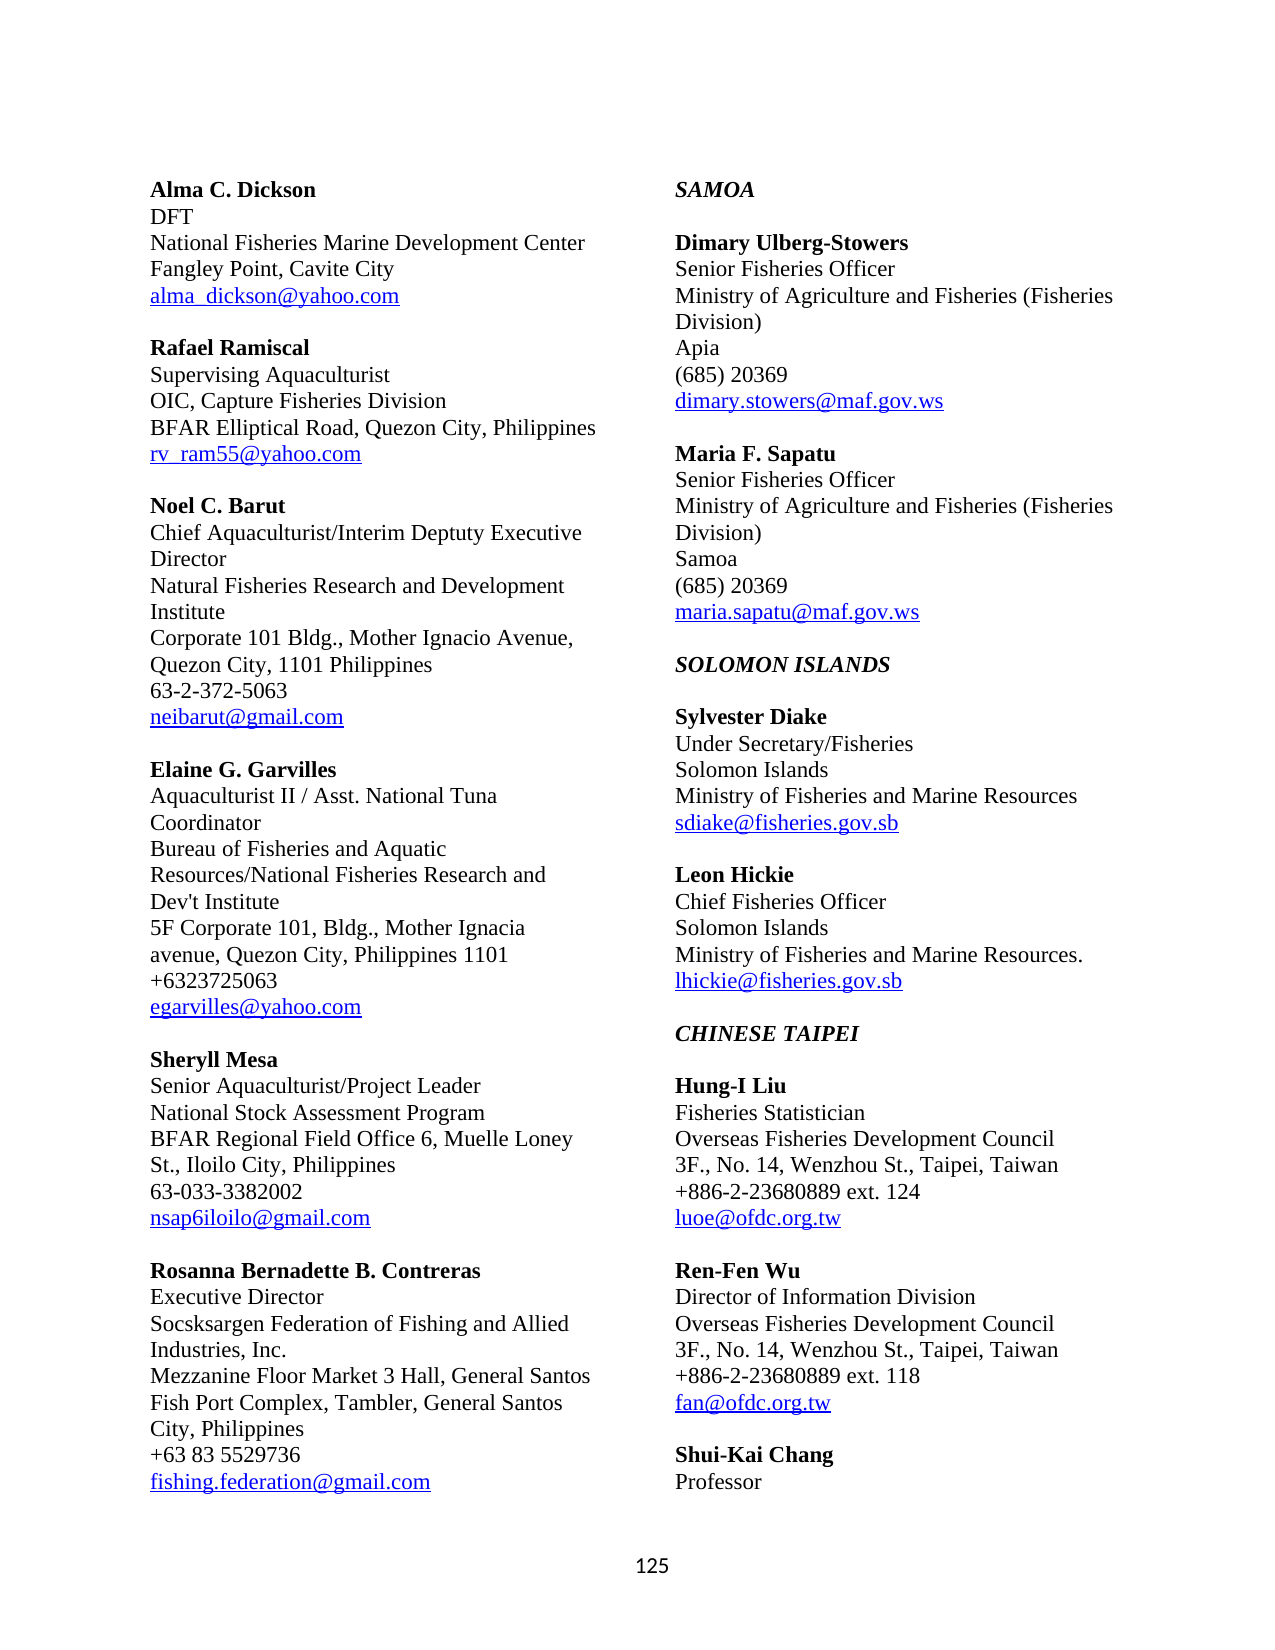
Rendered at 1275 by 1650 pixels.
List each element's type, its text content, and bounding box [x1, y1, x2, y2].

text Rafael Ramiscal [150, 334, 600, 361]
text 3F., No. 14, Wenzhou St., Taipei, Taiwan [675, 1151, 1125, 1178]
text Executive Director [150, 1283, 600, 1309]
text Shui-Kai Chang [675, 1441, 1125, 1468]
text Corporate 101 Bldg., Mother Ignacio Avenue, Quezon City, 1101 Philippines [150, 624, 600, 677]
text National Fisheries Marine Development Center [150, 229, 600, 255]
text Sheryll Mesa [150, 1046, 600, 1072]
text Hung-I Liu [675, 1072, 1125, 1099]
text Supervising Aquaculturist [150, 361, 600, 387]
text Bureau of Fisheries and Aquatic Resources/National Fisheries Research and Dev't Institute [150, 835, 600, 914]
text maria.sapatu@maf.gov.ws [675, 598, 1125, 624]
text Senior Aquaculturist/Project Leader [150, 1072, 600, 1099]
text Noel C. Barut [150, 493, 600, 519]
text National Stock Assessment Program [150, 1099, 600, 1125]
text +886-2-23680889 ext. 124 [675, 1178, 1125, 1204]
text Chief Aquaculturist/Interim Deptuty Executive Director [150, 519, 600, 572]
text alma_dickson@yahoo.com [150, 282, 600, 308]
text 5F Corporate 101, Bldg., Mother Ignacia avenue, Quezon City, Philippines 1101 [150, 914, 600, 967]
text +6323725063 [150, 967, 600, 993]
text Overseas Fisheries Development Council [675, 1125, 1125, 1151]
text 3F., No. 14, Wenzhou St., Taipei, Taiwan [675, 1336, 1125, 1362]
text fan@ofdc.org.tw [675, 1389, 1125, 1415]
text Maria F. Sapatu [675, 440, 1125, 466]
text egarvilles@yahoo.com [150, 993, 600, 1020]
text Senior Fisheries Officer [675, 255, 1125, 282]
text SOLOMON ISLANDS [675, 651, 1125, 677]
text BFAR Regional Field Office 6, Muelle Loney St., Iloilo City, Philippines [150, 1125, 600, 1178]
text rv_ram55@yahoo.com [150, 440, 600, 466]
text Director of Information Division [675, 1283, 1125, 1309]
text CHINESE TAIPEI [675, 1020, 1125, 1046]
text lhickie@fisheries.gov.sb [675, 967, 1125, 993]
text Natural Fisheries Research and Development Institute [150, 572, 600, 624]
text Rosanna Bernadette B. Contreras [150, 1257, 600, 1283]
text Ren-Fen Wu [675, 1257, 1125, 1283]
text Ministry of Agriculture and Fisheries (Fisheries Division) [675, 282, 1125, 334]
text Senior Fisheries Officer [675, 466, 1125, 493]
text Apia [675, 334, 1125, 361]
text Ministry of Fisheries and Marine Resources [675, 782, 1125, 809]
text Mezzanine Floor Market 3 Hall, General Santos Fish Port Complex, Tambler, General Santos City, Philippines [150, 1362, 600, 1441]
text SAMOA [675, 176, 1125, 203]
text 63-033-3382002 [150, 1178, 600, 1204]
text Leon Hickie [675, 862, 1125, 888]
text Chief Fisheries Officer [675, 888, 1125, 914]
text Fisheries Statistician [675, 1099, 1125, 1125]
text Aquaculturist II / Asst. National Tuna Coordinator [150, 782, 600, 835]
text luoe@ofdc.org.tw [675, 1204, 1125, 1231]
text neibarut@gmail.com [150, 703, 600, 730]
text Elaine G. Garvilles [150, 756, 600, 782]
text Solomon Islands [675, 914, 1125, 941]
text +63 83 5529736 [150, 1441, 600, 1468]
text +886-2-23680889 ext. 118 [675, 1362, 1125, 1389]
text Solomon Islands [675, 756, 1125, 782]
text Socsksargen Federation of Fishing and Allied Industries, Inc. [150, 1309, 600, 1362]
text DFT [150, 203, 600, 229]
text Professor [675, 1468, 1125, 1494]
text Fangley Point, Cavite City [150, 255, 600, 282]
text (685) 20369 [675, 572, 1125, 598]
text Samoa [675, 545, 1125, 572]
text Dimary Ulberg-Stowers [675, 229, 1125, 255]
text sdiake@fisheries.gov.sb [675, 809, 1125, 835]
text Sylvester Diake [675, 703, 1125, 730]
text Alma C. Dickson [150, 176, 600, 203]
text Overseas Fisheries Development Council [675, 1309, 1125, 1336]
text 63-2-372-5063 [150, 677, 600, 703]
text Ministry of Fisheries and Marine Resources. [675, 941, 1125, 967]
text fishing.federation@gmail.com [150, 1468, 600, 1494]
text nsap6iloilo@gmail.com [150, 1204, 600, 1231]
text OIC, Capture Fisheries Division [150, 387, 600, 413]
text (685) 20369 [675, 361, 1125, 387]
text Under Secretary/Fisheries [675, 730, 1125, 756]
text Ministry of Agriculture and Fisheries (Fisheries Division) [675, 493, 1125, 545]
text BFAR Elliptical Road, Quezon City, Philippines [150, 413, 600, 440]
text dimary.stowers@maf.gov.ws [675, 387, 1125, 413]
